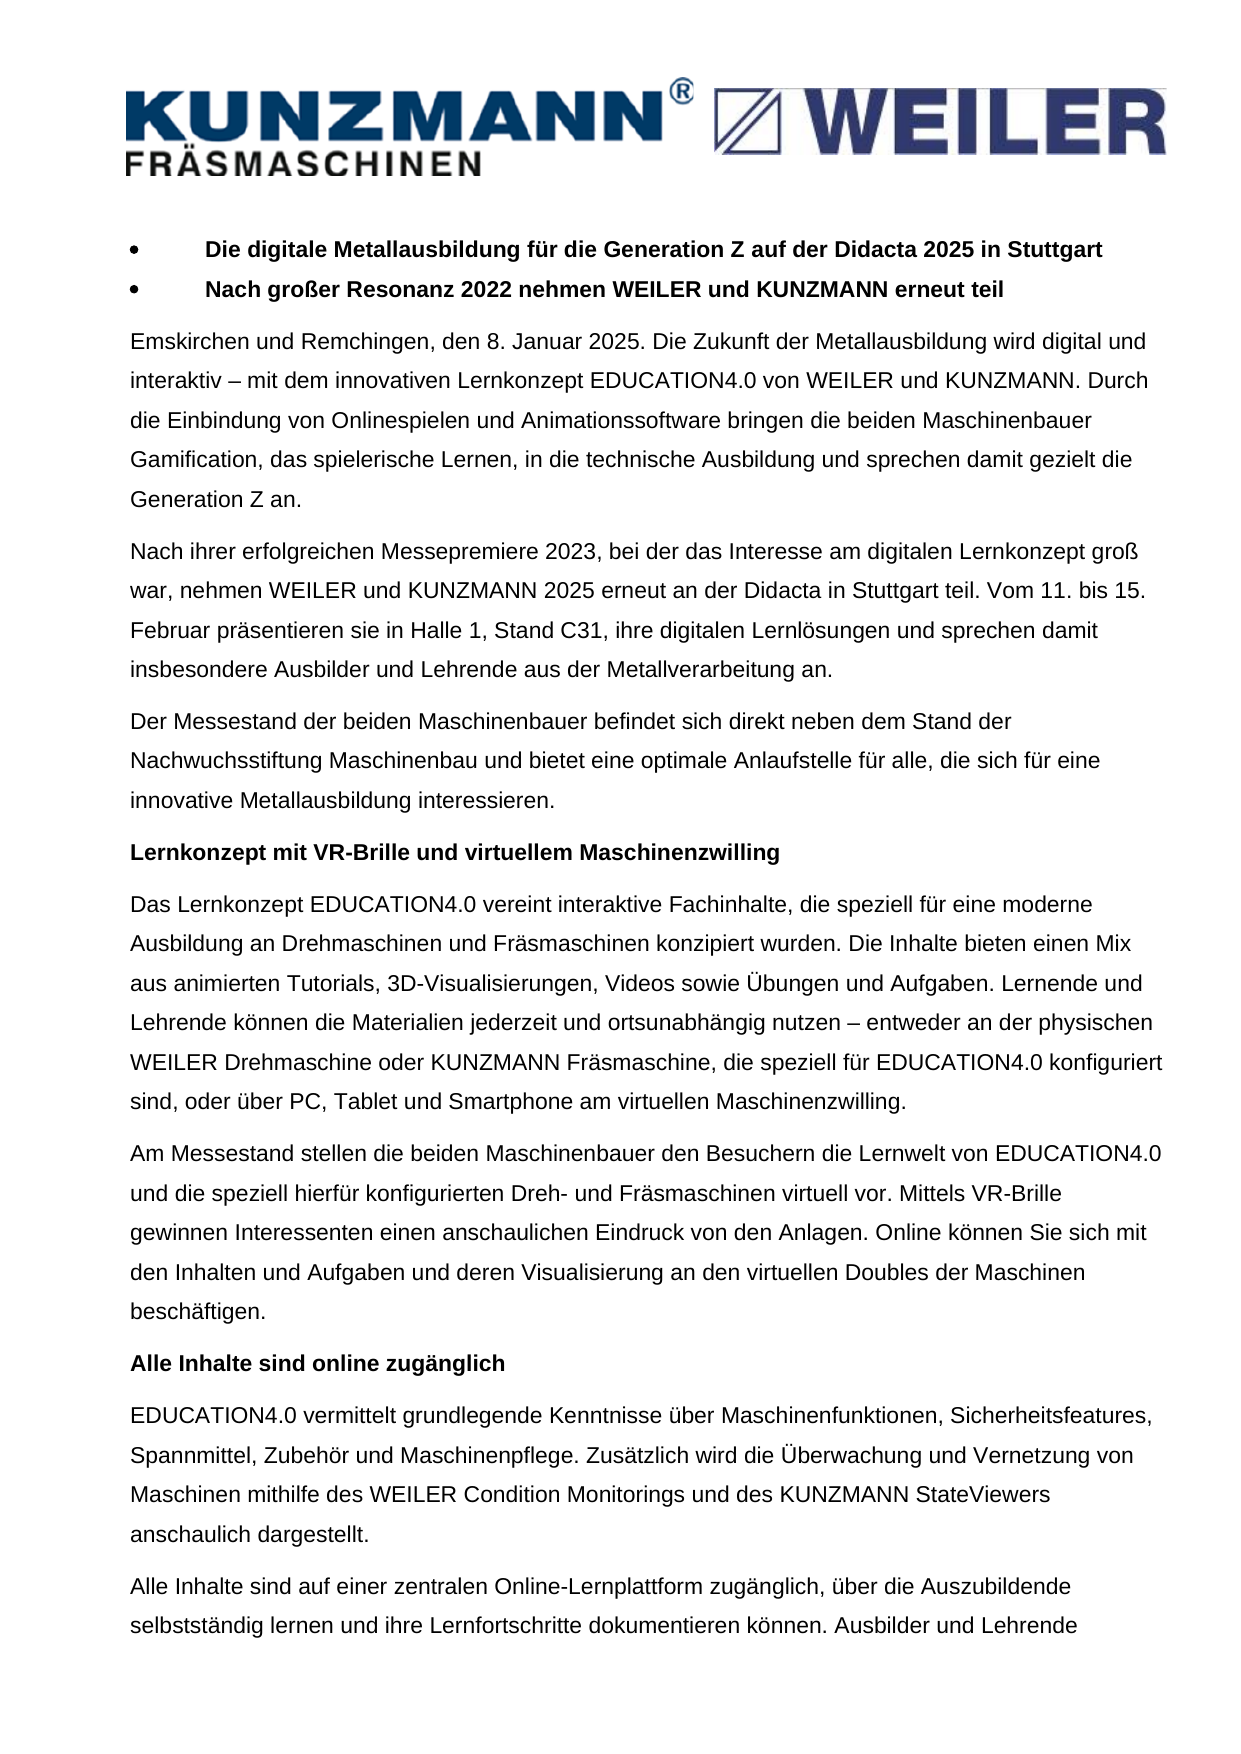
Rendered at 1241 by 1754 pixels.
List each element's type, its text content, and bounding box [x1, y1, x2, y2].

list Nach großer Resonanz 2022 nehmen WEILER und KUNZMANN erneut teil [130, 276, 1167, 302]
picture [124, 77, 694, 175]
text Emskirchen und Remchingen, den 8. Januar 2025. Die Zukunft der Metallausbildung wird digital und interaktiv – mit dem innovativen Lernkonzept EDUCATION4.0 von WEILER und KUNZMANN. Durch die Einbindung von Onlinespielen und Animationssoftware bringen die beiden Maschinenbauer Gamification, das spielerische Lernen, in die technische Ausbildung und sprechen damit gezielt die Generation Z an. [130, 328, 1167, 512]
text EDUCATION4.0 vermittelt grundlegende Kenntnisse über Maschinenfunktionen, Sicherheitsfeatures, Spannmittel, Zubehör und Maschinenpflege. Zusätzlich wird die Überwachung und Vernetzung von Maschinen mithilfe des WEILER Condition Monitorings und des KUNZMANN StateViewers anschaulich dargestellt. [130, 1402, 1167, 1547]
text Alle Inhalte sind online zugänglich [130, 1350, 1167, 1377]
text Das Lernkonzept EDUCATION4.0 vereint interaktive Fachinhalte, die speziell für eine moderne Ausbildung an Drehmaschinen und Fräsmaschinen konzipiert wurden. Die Inhalte bieten einen Mix aus animierten Tutorials, 3D-Visualisierungen, Videos sowie Übungen und Aufgaben. Lernende und Lehrende können die Materialien jederzeit und ortsunabhängig nutzen – entweder an der physischen WEILER Drehmaschine oder KUNZMANN Fräsmaschine, die speziell für EDUCATION4.0 konfiguriert sind, oder über PC, Tablet und Smartphone am virtuellen Maschinenzwilling. [130, 891, 1167, 1115]
text Nach ihrer erfolgreichen Messepremiere 2023, bei der das Interesse am digitalen Lernkonzept groß war, nehmen WEILER und KUNZMANN 2025 erneut an der Didacta in Stuttgart teil. Vom 11. bis 15. Februar präsentieren sie in Halle 1, Stand C31, ihre digitalen Lernlösungen und sprechen damit insbesondere Ausbilder und Lehrende aus der Metallverarbeitung an. [130, 538, 1167, 682]
text Am Messestand stellen die beiden Maschinenbauer den Besuchern die Lernwelt von EDUCATION4.0 und die speziell hierfür konfigurierten Dreh- und Fräsmaschinen virtuell vor. Mittels VR-Brille gewinnen Interessenten einen anschaulichen Eindruck von den Anlagen. Online können Sie sich mit den Inhalten und Aufgaben und deren Visualisierung an den virtuellen Doubles der Maschinen beschäftigen. [130, 1140, 1167, 1324]
text Der Messestand der beiden Maschinenbauer befindet sich direkt neben dem Stand der Nachwuchsstiftung Maschinenbau und bietet eine optimale Anlaufstelle für alle, die sich für eine innovative Metallausbildung interessieren. [130, 708, 1167, 813]
picture [714, 88, 1167, 155]
text Lernkonzept mit VR-Brille und virtuellem Maschinenzwilling [130, 839, 1167, 865]
list Die digitale Metallausbildung für die Generation Z auf der Didacta 2025 in Stuttgart [130, 236, 1167, 263]
